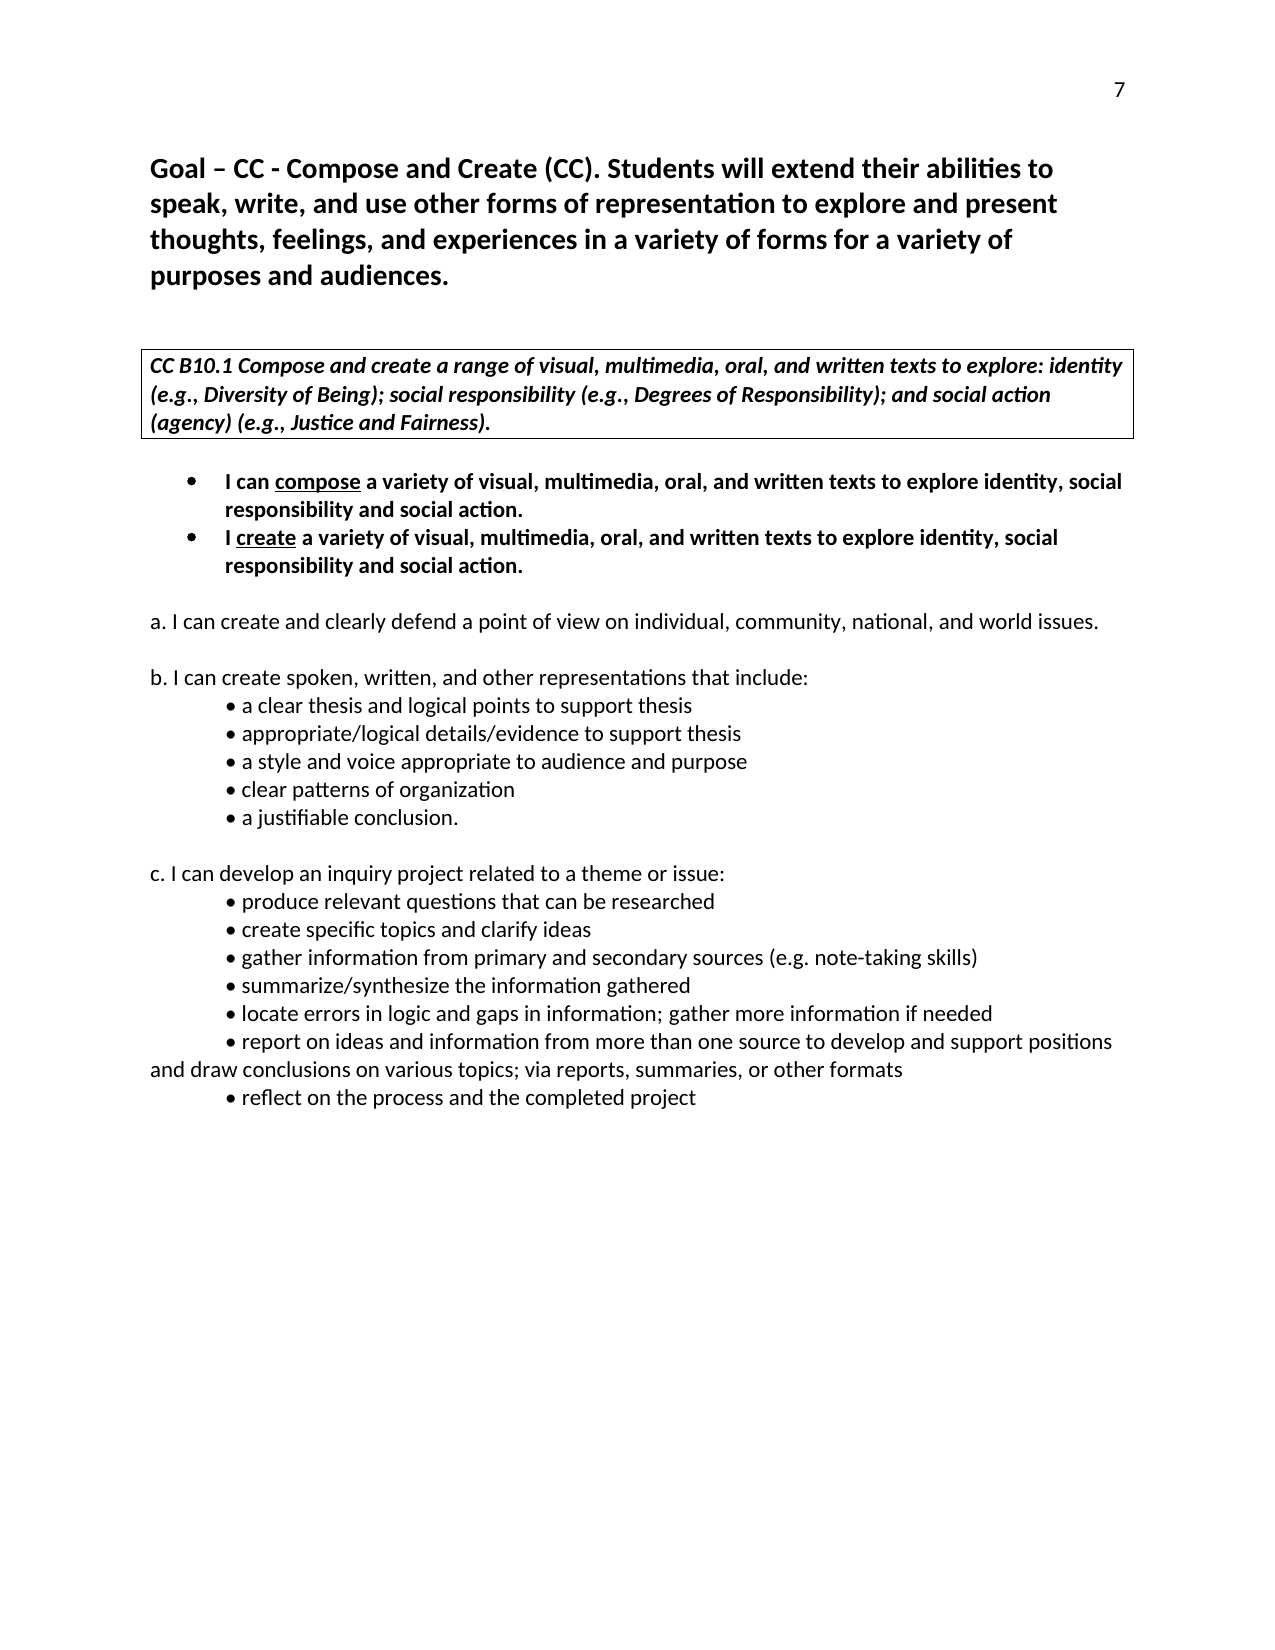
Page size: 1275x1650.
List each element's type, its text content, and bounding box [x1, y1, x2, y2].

text • create specific topics and clarify ideas [150, 915, 1125, 943]
text • report on ideas and information from more than one source to develop and support positions and draw conclusions on various topics; via reports, summaries, or other formats [150, 1027, 1125, 1083]
text b. I can create spoken, written, and other representations that include: [150, 635, 1125, 691]
text • appropriate/logical details/evidence to support thesis [150, 719, 1125, 747]
text • summarize/synthesize the information gathered [150, 971, 1125, 999]
text • produce relevant questions that can be researched [150, 887, 1125, 915]
text Goal – CC - Compose and Create (CC). Students will extend their abilities to speak, write, and use other forms of representation to explore and present thoughts, feelings, and experiences in a variety of forms for a variety of purposes and audiences. [150, 150, 1125, 292]
text • locate errors in logic and gaps in information; gather more information if needed [150, 999, 1125, 1027]
text c. I can develop an inquiry project related to a theme or issue: [150, 859, 1125, 887]
text • gather information from primary and secondary sources (e.g. note-taking skills) [150, 943, 1125, 971]
text • a clear thesis and logical points to support thesis [150, 691, 1125, 719]
list I create a variety of visual, multimedia, oral, and written texts to explore identity, social responsibility and social action. [187, 523, 1125, 579]
text CC B10.1 Compose and create a range of visual, multimedia, oral, and written texts to explore: identity (e.g., Diversity of Being); social responsibility (e.g., Degrees of Responsibility); and social action (agency) (e.g., Justice and Fairness). [142, 350, 1133, 438]
text • reflect on the process and the completed project [150, 1083, 1125, 1111]
list I can compose a variety of visual, multimedia, oral, and written texts to explore identity, social responsibility and social action. [187, 467, 1125, 523]
text • clear patterns of organization [150, 775, 1125, 803]
text • a style and voice appropriate to audience and purpose [150, 747, 1125, 775]
text a. I can create and clearly defend a point of view on individual, community, national, and world issues. [150, 607, 1125, 635]
text • a justifiable conclusion. [150, 803, 1125, 831]
